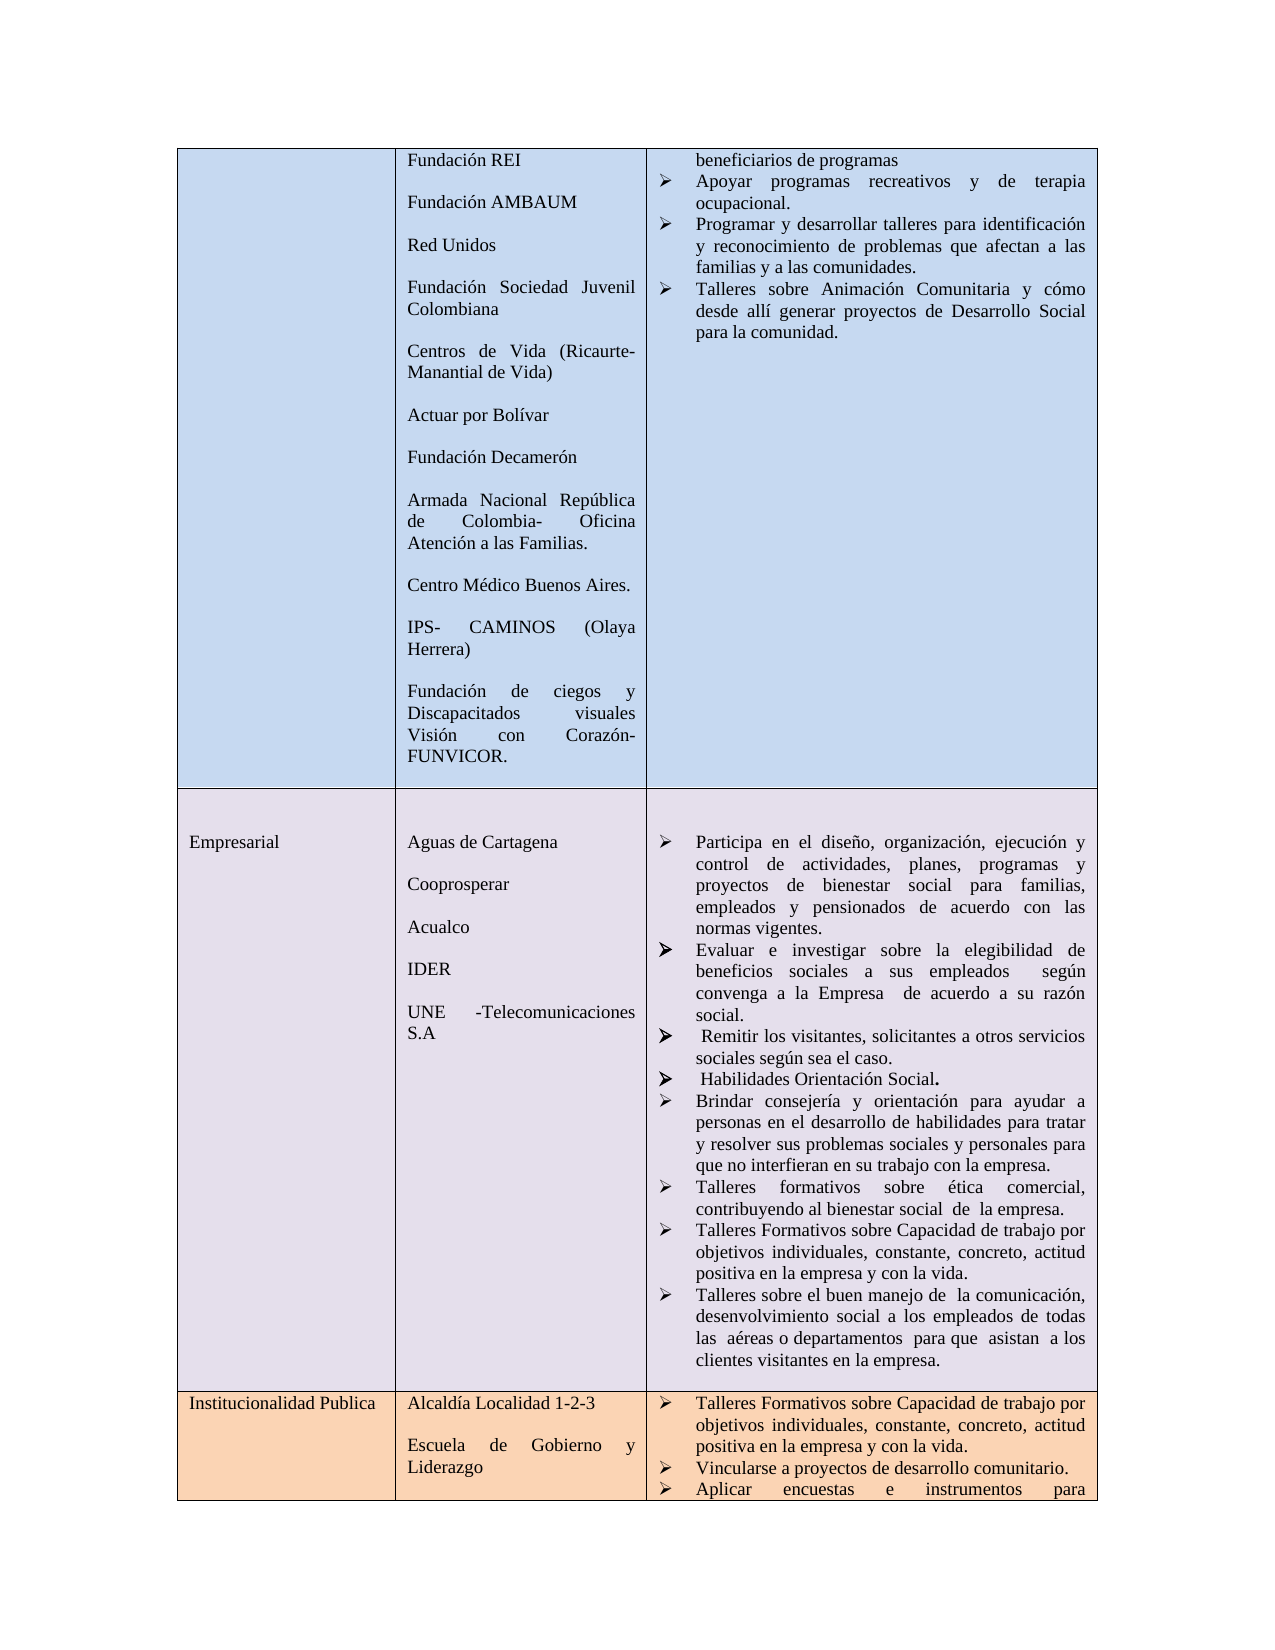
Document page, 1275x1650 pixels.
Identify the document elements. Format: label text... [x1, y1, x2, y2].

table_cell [647, 1392, 1097, 1500]
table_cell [178, 149, 395, 787]
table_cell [647, 149, 1097, 787]
table_cell Participa en el diseño, organización, ejecución y control de actividades, planes, programas y proyectos de bienestar social para familias, empleados y pensionados de acuerdo con las normas vigentes. Evaluar e investigar sobre la elegibilidad de beneficios sociales a sus empleados según convenga a la Empresa de acuerdo a su razón social. Remitir los visitantes, solicitantes a otros servicios sociales según sea el caso. Habilidades Orientación Social. Brindar consejería y orientación para ayudar a personas en el desarrollo de habilidades para tratar y resolver sus problemas sociales y personales para que no interfieran en su trabajo con la empresa. Talleres formativos sobre ética comercial, contribuyendo al bienestar social de la empresa. Talleres Formativos sobre Capacidad de trabajo por objetivos individuales, constante, concreto, actitud positiva en la empresa y con la vida. Talleres sobre el buen manejo de la comunicación, desenvolvimiento social a los empleados de todas las aéreas o departamentos para que asistan a los clientes visitantes en la empresa. [647, 789, 1097, 1391]
table_cell Aguas de Cartagena Cooprosperar Acualco IDER UNE -Telecomunicaciones S.A [396, 789, 646, 1391]
table_cell Empresarial [178, 789, 395, 1391]
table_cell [178, 1392, 395, 1500]
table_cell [396, 149, 646, 787]
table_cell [396, 1392, 646, 1500]
